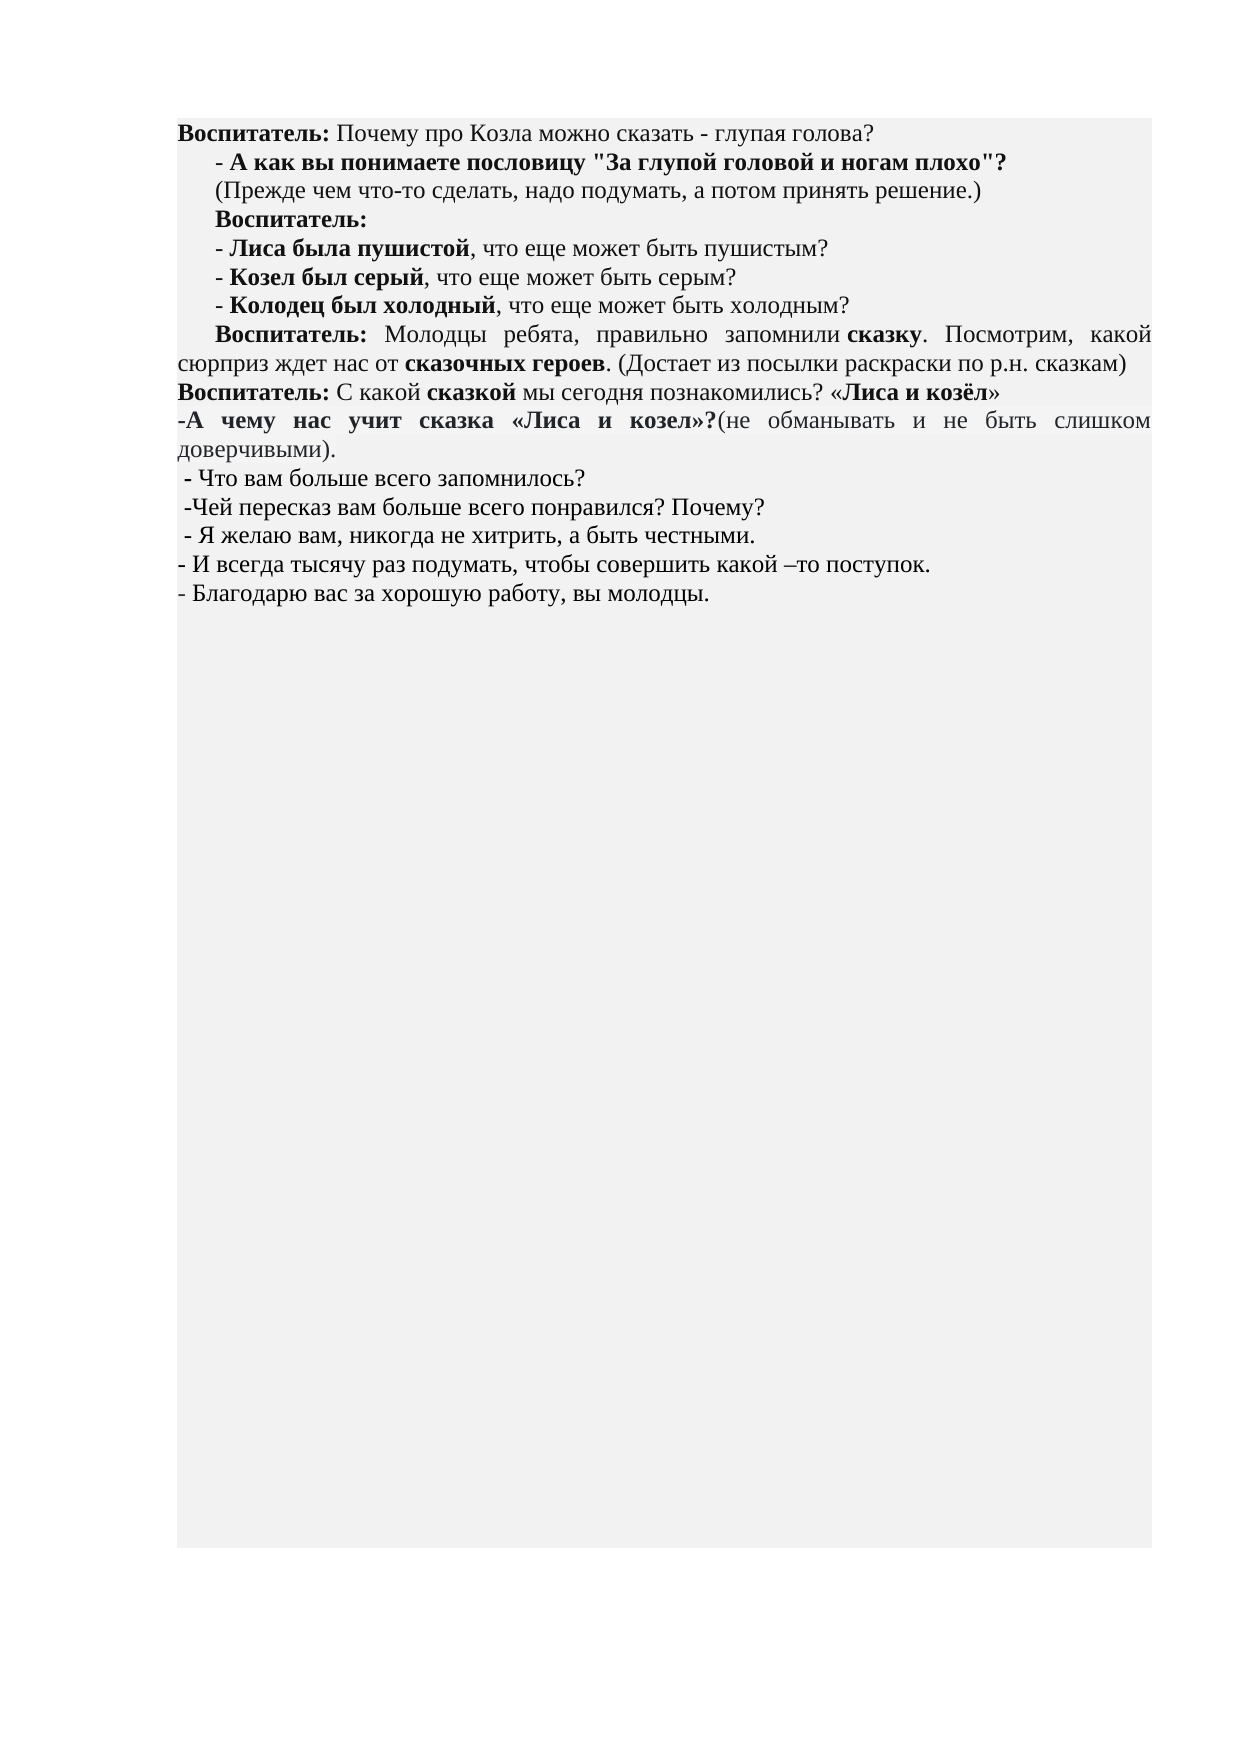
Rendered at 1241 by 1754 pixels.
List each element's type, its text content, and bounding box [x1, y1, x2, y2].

text Воспитатель: Молодцы ребята, правильно запомнили сказку. Посмотрим, какой сюрприз ждет нас от сказочных героев. (Достает из посылки раскраски по р.н. сказкам) [177, 319, 1152, 377]
text - Что вам больше всего запомнилось? [177, 463, 1152, 492]
text - Козел был серый, что еще может быть серым? [177, 262, 1152, 291]
text (Прежде чем что-то сделать, надо подумать, а потом принять решение.) [177, 176, 1152, 204]
text - Благодарю вас за хорошую работу, вы молодцы. [177, 578, 1152, 607]
text - И всегда тысячу раз подумать, чтобы совершить какой –то поступок. [177, 549, 1152, 578]
text - Я желаю вам, никогда не хитрить, а быть честными. [177, 521, 1152, 549]
text Воспитатель: Почему про Козла можно сказать - глупая голова? [177, 118, 1152, 147]
text -Чей пересказ вам больше всего понравился? Почему? [177, 492, 1152, 521]
text Воспитатель: [177, 204, 1152, 233]
text - Колодец был холодный, что еще может быть холодным? [177, 291, 1152, 319]
text -А чему нас учит сказка «Лиса и козел»?(не обманывать и не быть слишком доверчивыми). [336, 406, 1152, 463]
text - А как вы понимаете пословицу "За глупой головой и ногам плохо"? [177, 147, 1152, 176]
text - Лиса была пушистой, что еще может быть пушистым? [177, 233, 1152, 262]
text Воспитатель: С какой сказкой мы сегодня познакомились? «Лиса и козёл» [177, 377, 1152, 406]
